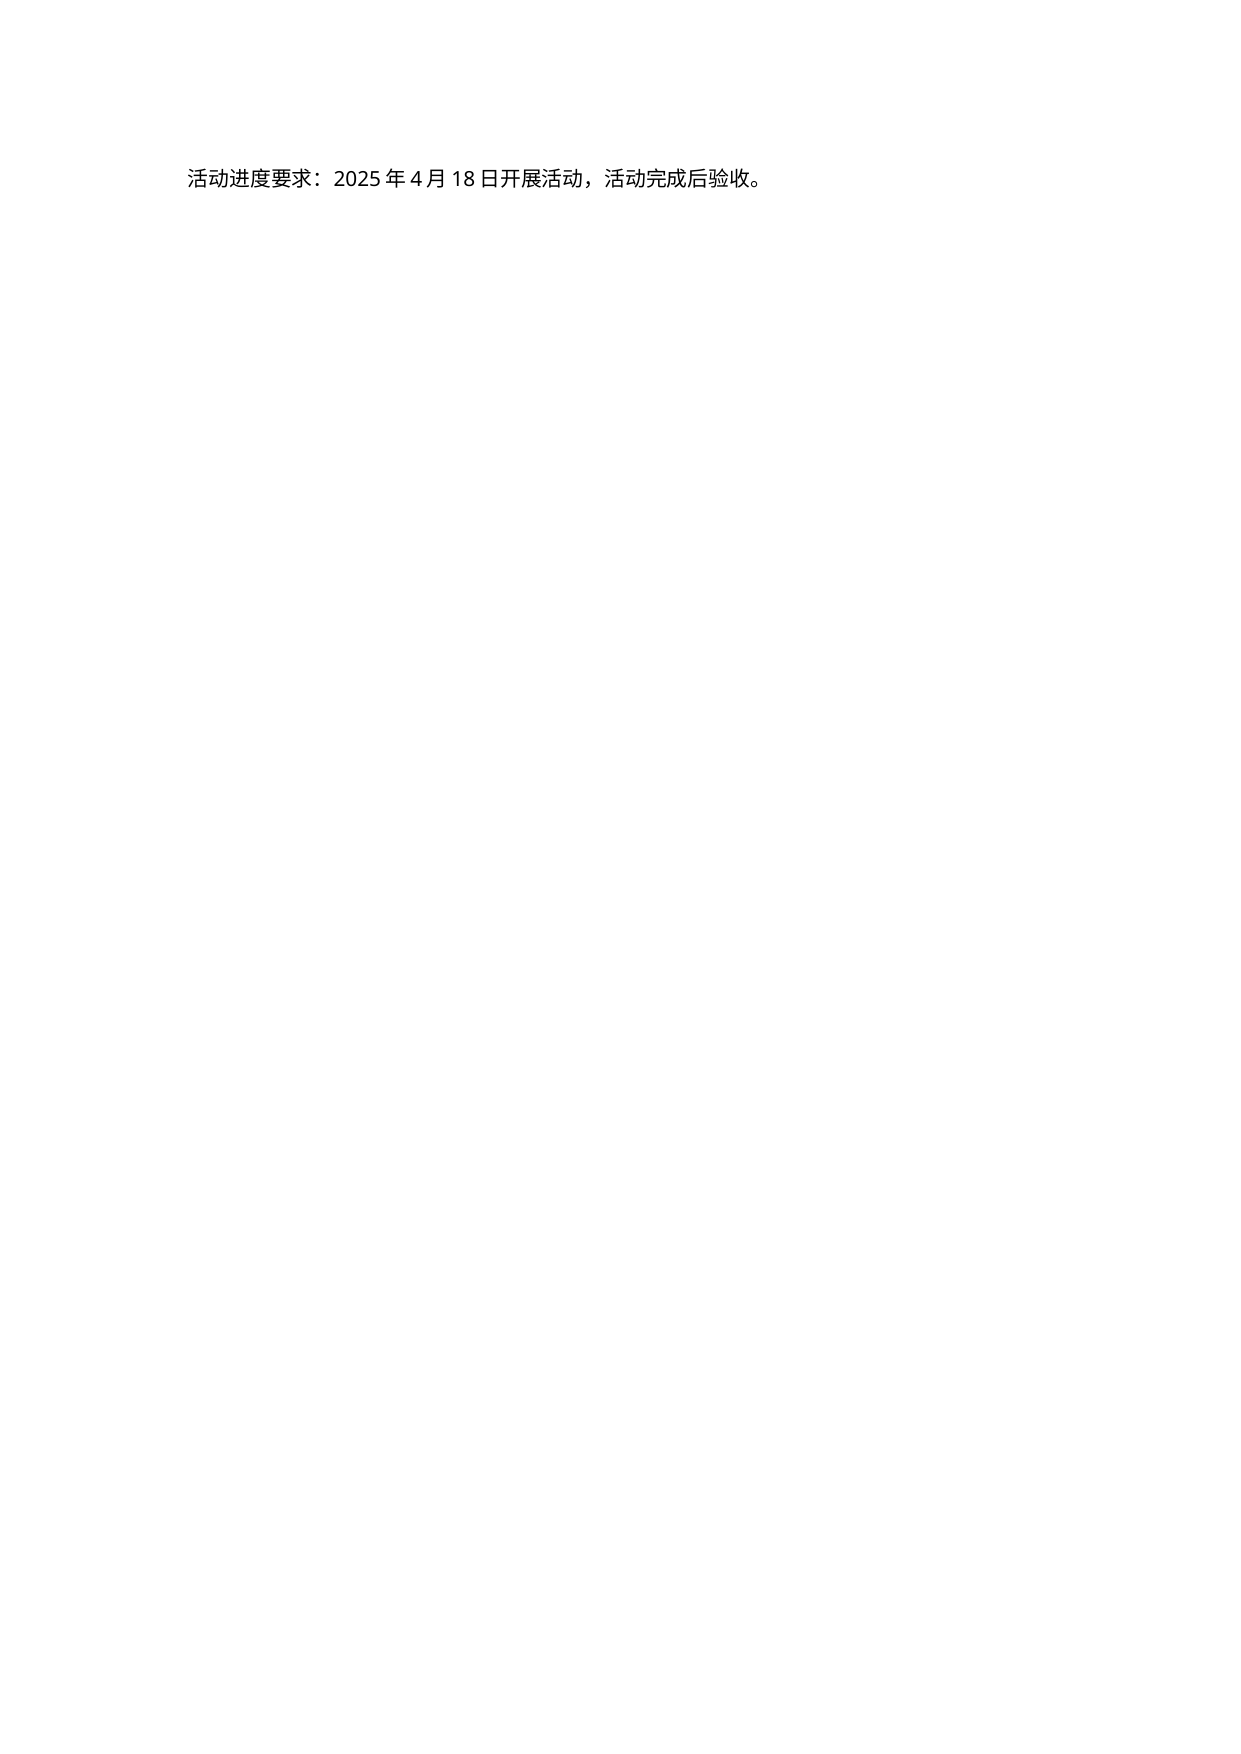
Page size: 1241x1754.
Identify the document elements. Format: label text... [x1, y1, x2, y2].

text 活动进度要求：2025年4月18日开展活动，活动完成后验收。 [187, 162, 1053, 194]
